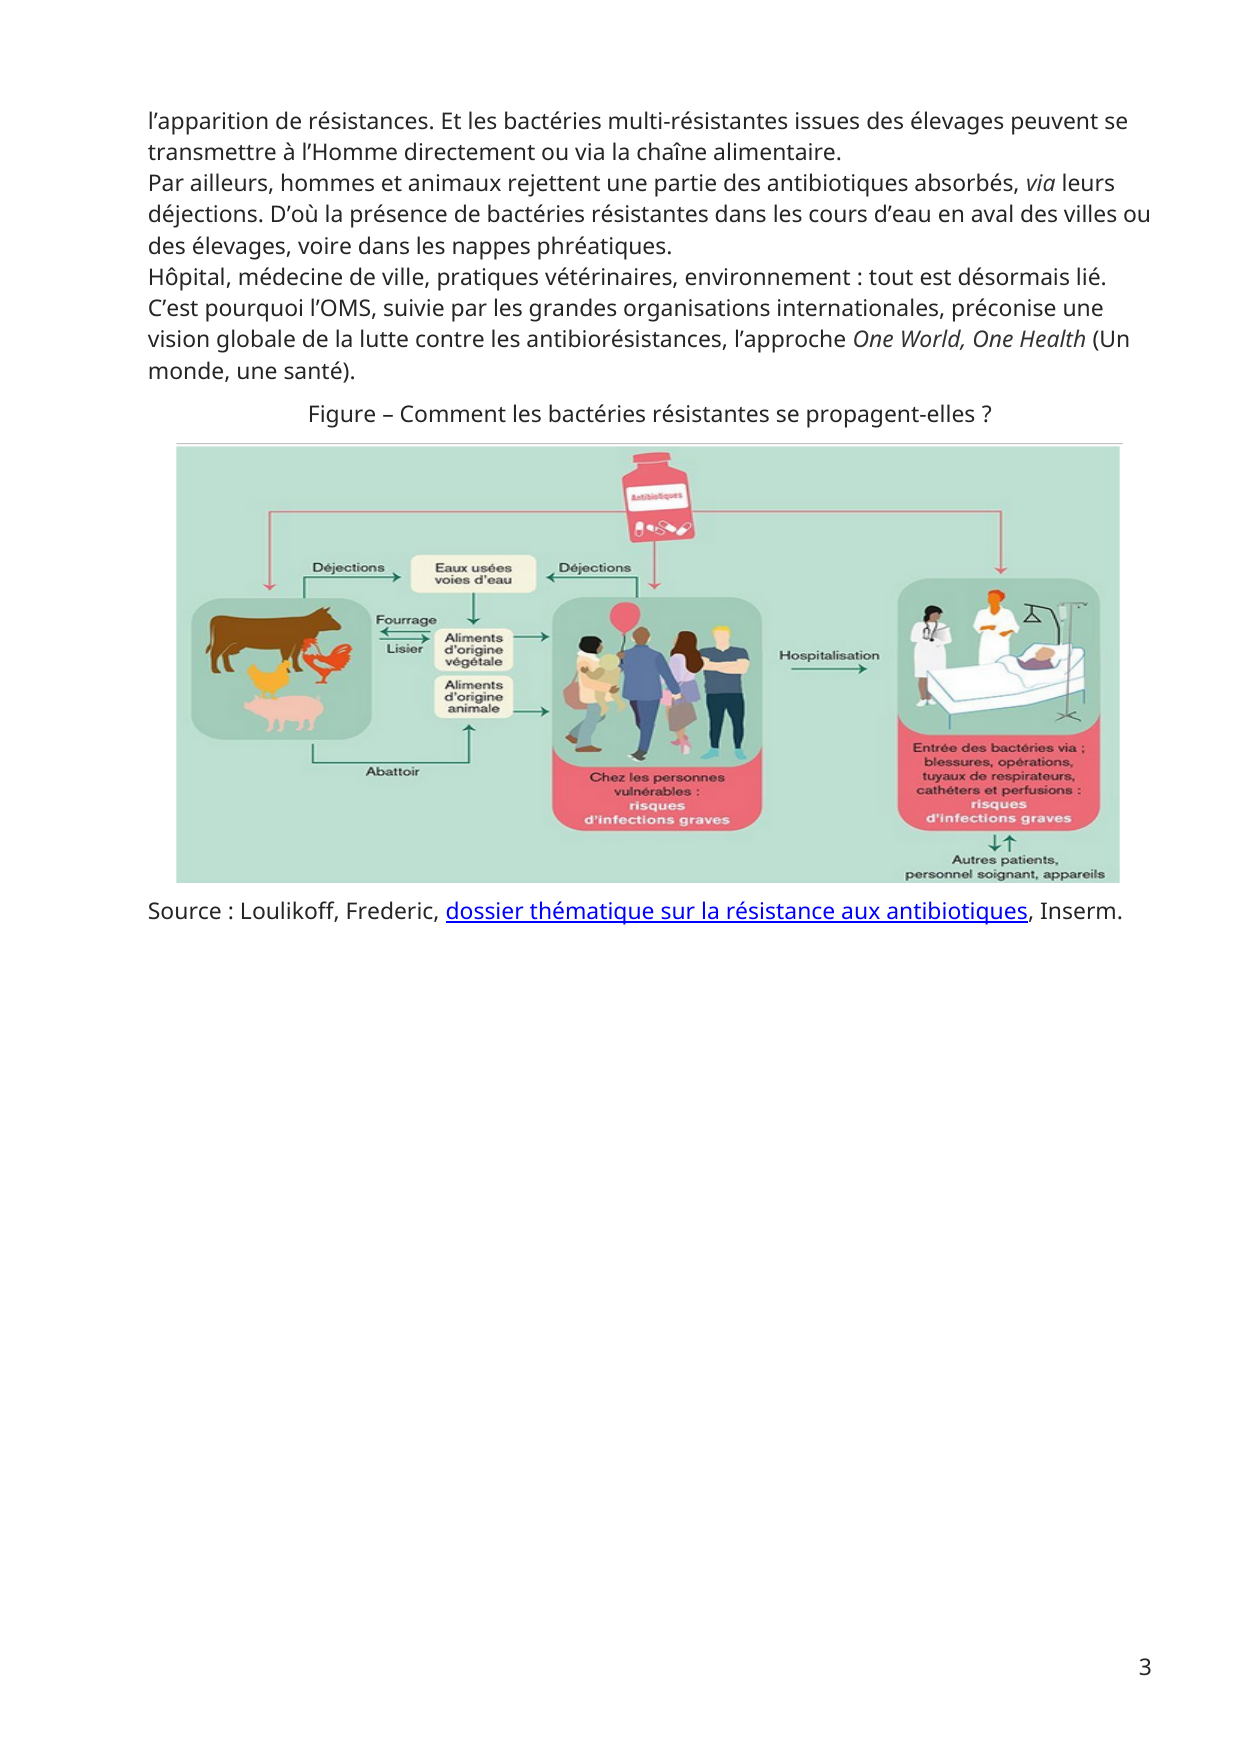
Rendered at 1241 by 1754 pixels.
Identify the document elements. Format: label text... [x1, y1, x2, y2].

text Figure – Comment les bactéries résistantes se propagent-elles ? [148, 398, 1152, 430]
text Source : Loulikoff, Frederic, dossier thématique sur la résistance aux antibiotiques, Inserm. [148, 895, 1152, 926]
text Hôpital, médecine de ville, pratiques vétérinaires, environnement : tout est désormais lié. C’est pourquoi l’OMS, suivie par les grandes organisations internationales, préconise une vision globale de la lutte contre les antibiorésistances, l’approche One World, One Health (Un monde, une santé). [148, 261, 1152, 386]
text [148, 105, 1152, 167]
text Par ailleurs, hommes et animaux rejettent une partie des antibiotiques absorbés, via leurs déjections. D’où la présence de bactéries résistantes dans les cours d’eau en aval des villes ou des élevages, voire dans les nappes phréatiques. [148, 167, 1152, 261]
picture [176, 442, 1123, 883]
